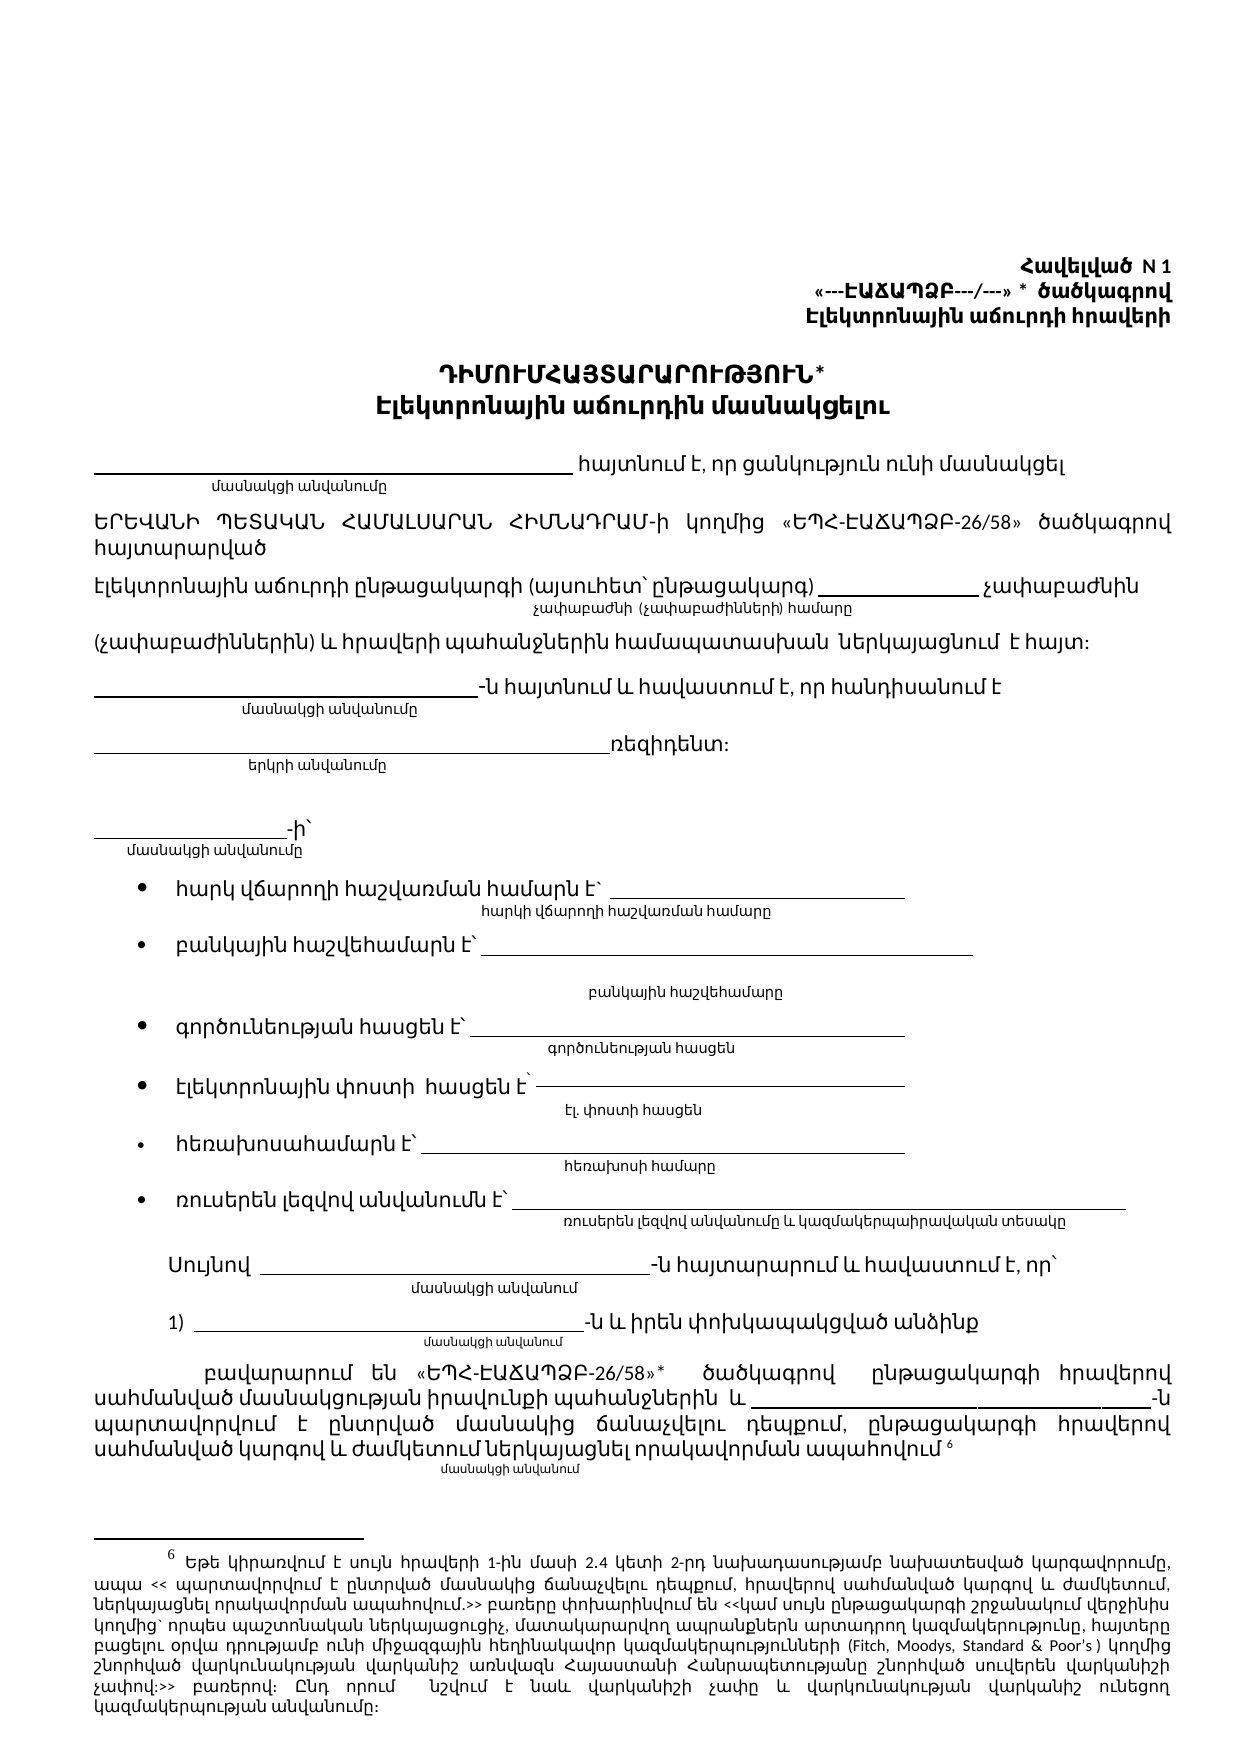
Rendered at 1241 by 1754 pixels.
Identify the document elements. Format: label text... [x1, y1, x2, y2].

text -ի՝ [94, 816, 1171, 841]
text մասնակցի անվանում [94, 1279, 1171, 1309]
text հեռախոսի համարը [462, 1157, 1171, 1187]
text չափաբաժնի (չափաբաժինների) համարը [94, 599, 1171, 629]
text բավարարում են «ԵՊՀ-ԷԱՃԱՊՁԲ-26/58»* ծածկագրով ընթացակարգի հրավերով սահմանված մասնակցության իրավունքի պահանջներին և -ն պարտավորվում է ընտրված մասնակից ճանաչվելու դեպքում, ընթացակարգի հրավերով սահմանված կարգով և ժամկետում ներկայացնել որակավորման ապահովում [94, 1360, 1171, 1462]
list հեռախոսահամարն է՝ [138, 1131, 1171, 1157]
text ռուսերեն լեզվով անվանումը և կազմակերպաիրավական տեսակը [94, 1213, 1171, 1243]
text Էլեկտրոնային աճուրդի հրավերի [94, 304, 1171, 329]
text 1) -ն և իրեն փոխկապակցված անձինք [94, 1309, 1171, 1335]
text ԴԻՄՈՒՄՀԱՅՏԱՐԱՐՈՒԹՅՈՒՆ* [94, 360, 1171, 390]
text էլ. փոստի հասցեն [94, 1101, 1171, 1131]
text մասնակցի անվանում [94, 1335, 1171, 1360]
text բանկային հաշվեհամարը [94, 983, 1171, 1014]
text էլեկտրոնային աճուրդի ընթացակարգի (այսուհետ՝ ընթացակարգ) չափաբաժնին [94, 573, 1171, 599]
text մասնակցի անվանումը [94, 701, 1171, 731]
text (չափաբաժիններին) և հրավերի պահանջներին համապատասխան ներկայացնում է հայտ: [94, 629, 1171, 655]
list էլեկտրոնային փոստի հասցեն է՝ [138, 1070, 1171, 1101]
text Սույնով -ն հայտարարում և հավաստում է, որ՝ [94, 1248, 1171, 1279]
list գործունեության հասցեն է՝ [138, 1014, 1171, 1040]
text հայտնում է, որ ցանկություն ունի մասնակցել [94, 451, 1171, 477]
text հարկի վճարողի հաշվառման համարը [94, 902, 1171, 933]
text «---ԷԱՃԱՊՁԲ---/---» * ծածկագրով [94, 278, 1171, 304]
text մասնակցի անվանում [94, 1462, 1171, 1487]
list հարկ վճարողի հաշվառման համարն է` [138, 872, 1171, 902]
list ռուսերեն լեզվով անվանումն է՝ [138, 1187, 1171, 1213]
subtitle Էլեկտրոնային աճուրդին մասնակցելու [94, 390, 1171, 421]
text մասնակցի անվանումը [94, 477, 1171, 507]
text ԵՐԵՎԱՆԻ ՊԵՏԱԿԱՆ ՀԱՄԱԼՍԱՐԱՆ ՀԻՄՆԱԴՐԱՄ-ի կողմից «ԵՊՀ-ԷԱՃԱՊՁԲ-26/58» ծածկագրով հայտարարված [94, 507, 1171, 561]
text գործունեության հասցեն [94, 1040, 1171, 1070]
text մասնակցի անվանումը [94, 841, 1171, 872]
list բանկային հաշվեհամարն է՝ [138, 933, 1171, 983]
text -ն հայտնում և հավաստում է, որ հանդիսանում է [94, 670, 1171, 701]
text երկրի անվանումը [94, 756, 1171, 787]
text Հավելված N 1 [94, 253, 1171, 278]
text ռեզիդենտ: [94, 731, 1171, 756]
